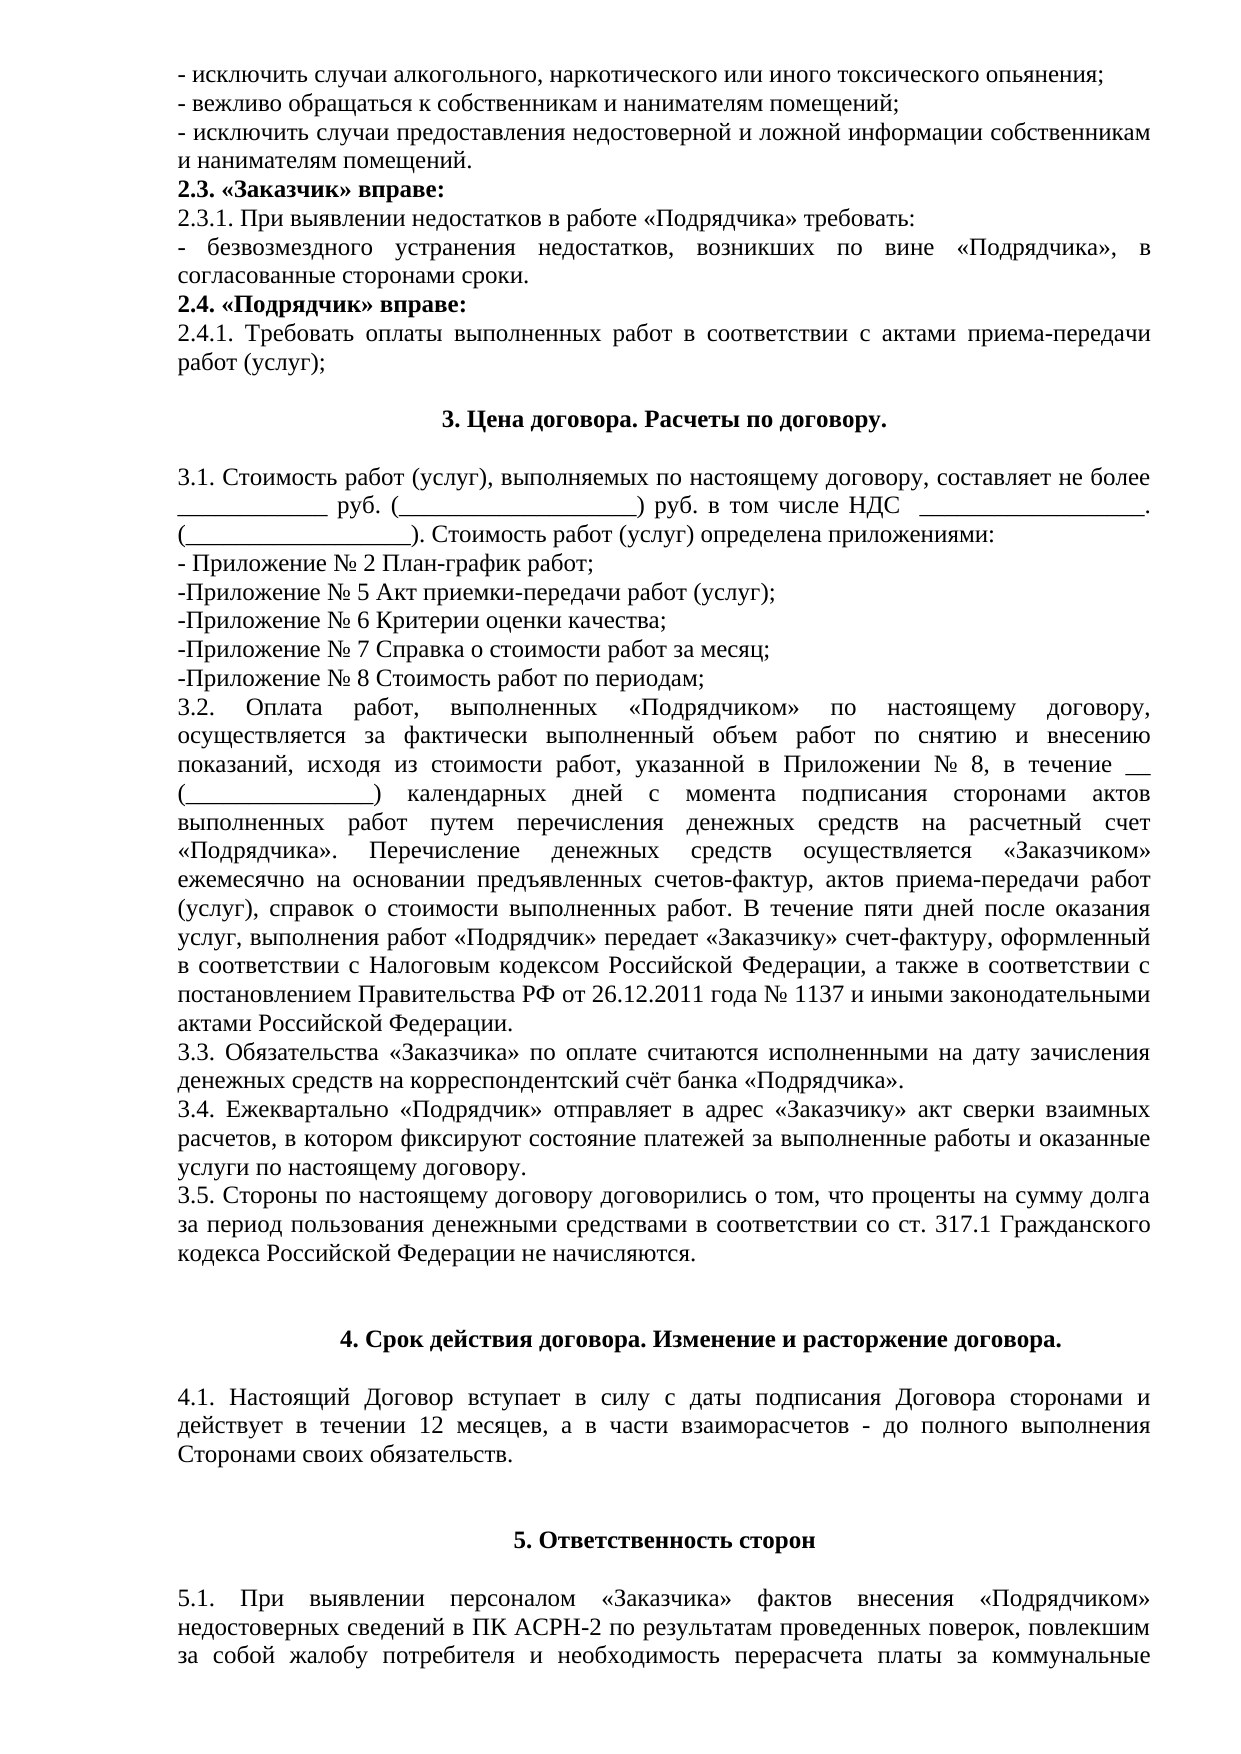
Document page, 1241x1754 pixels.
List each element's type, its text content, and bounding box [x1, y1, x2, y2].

text 3.1. Стоимость работ (услуг), выполняемых по настоящему договору, составляет не более ____________ руб. (___________________) руб. в том числе НДС __________________. (__________________). Стоимость работ (услуг) определена приложениями: [177, 462, 1152, 548]
text -Приложение № 5 Акт приемки-передачи работ (услуг); [177, 577, 1152, 605]
text -Приложение № 7 Справка о стоимости работ за месяц; [177, 634, 1152, 663]
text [177, 1583, 1152, 1669]
text - Приложение № 2 План-график работ; [177, 548, 1152, 577]
text - исключить случаи предоставления недостоверной и ложной информации собственникам и нанимателям помещений. [177, 117, 1152, 174]
text 5. Ответственность сторон [177, 1525, 1152, 1554]
text 4. Срок действия договора. Изменение и расторжение договора. [177, 1324, 1152, 1353]
text 3.5. Стороны по настоящему договору договорились о том, что проценты на сумму долга за период пользования денежными средствами в соответствии со ст. 317.1 Гражданского кодекса Российской Федерации не начисляются. [177, 1180, 1152, 1267]
text 2.3. «Заказчик» вправе: [177, 174, 1152, 203]
text 3. Цена договора. Расчеты по договору. [177, 404, 1152, 433]
text -Приложение № 6 Критерии оценки качества; [177, 605, 1152, 634]
text 3.3. Обязательства «Заказчика» по оплате считаются исполненными на дату зачисления денежных средств на корреспондентский счёт банка «Подрядчика». [177, 1037, 1152, 1094]
text 2.4. «Подрядчик» вправе: [177, 289, 1152, 318]
text - вежливо обращаться к собственникам и нанимателям помещений; [177, 88, 1152, 117]
list безвозмездного устранения недостатков, возникших по вине «Подрядчика», в согласованные сторонами сроки. [177, 232, 1152, 289]
text 3.4. Ежеквартально «Подрядчик» отправляет в адрес «Заказчику» акт сверки взаимных расчетов, в котором фиксируют состояние платежей за выполненные работы и оказанные услуги по настоящему договору. [177, 1094, 1152, 1180]
text 2.4.1. Требовать оплаты выполненных работ в соответствии с актами приема-передачи работ (услуг); [177, 318, 1152, 375]
text - исключить случаи алкогольного, наркотического или иного токсического опьянения; [177, 59, 1152, 88]
text -Приложение № 8 Стоимость работ по периодам; [177, 663, 1152, 692]
text 4.1. Настоящий Договор вступает в силу с даты подписания Договора сторонами и действует в течении 12 месяцев, а в части взаиморасчетов - до полного выполнения Сторонами своих обязательств. [177, 1382, 1152, 1468]
text 2.3.1. При выявлении недостатков в работе «Подрядчика» требовать: [177, 203, 1152, 232]
text 3.2. Оплата работ, выполненных «Подрядчиком» по настоящему договору, осуществляется за фактически выполненный объем работ по снятию и внесению показаний, исходя из стоимости работ, указанной в Приложении № 8, в течение __ (_______________) календарных дней с момента подписания сторонами актов выполненных работ путем перечисления денежных средств на расчетный счет «Подрядчика». Перечисление денежных средств осуществляется «Заказчиком» ежемесячно на основании предъявленных счетов-фактур, актов приема-передачи работ (услуг), справок о стоимости выполненных работ. В течение пяти дней после оказания услуг, выполнения работ «Подрядчик» передает «Заказчику» счет-фактуру, оформленный в соответствии с Налоговым кодексом Российской Федерации, а также в соответствии с постановлением Правительства РФ от 26.12.2011 года № 1137 и иными законодательными актами Российской Федерации. [177, 692, 1152, 1037]
